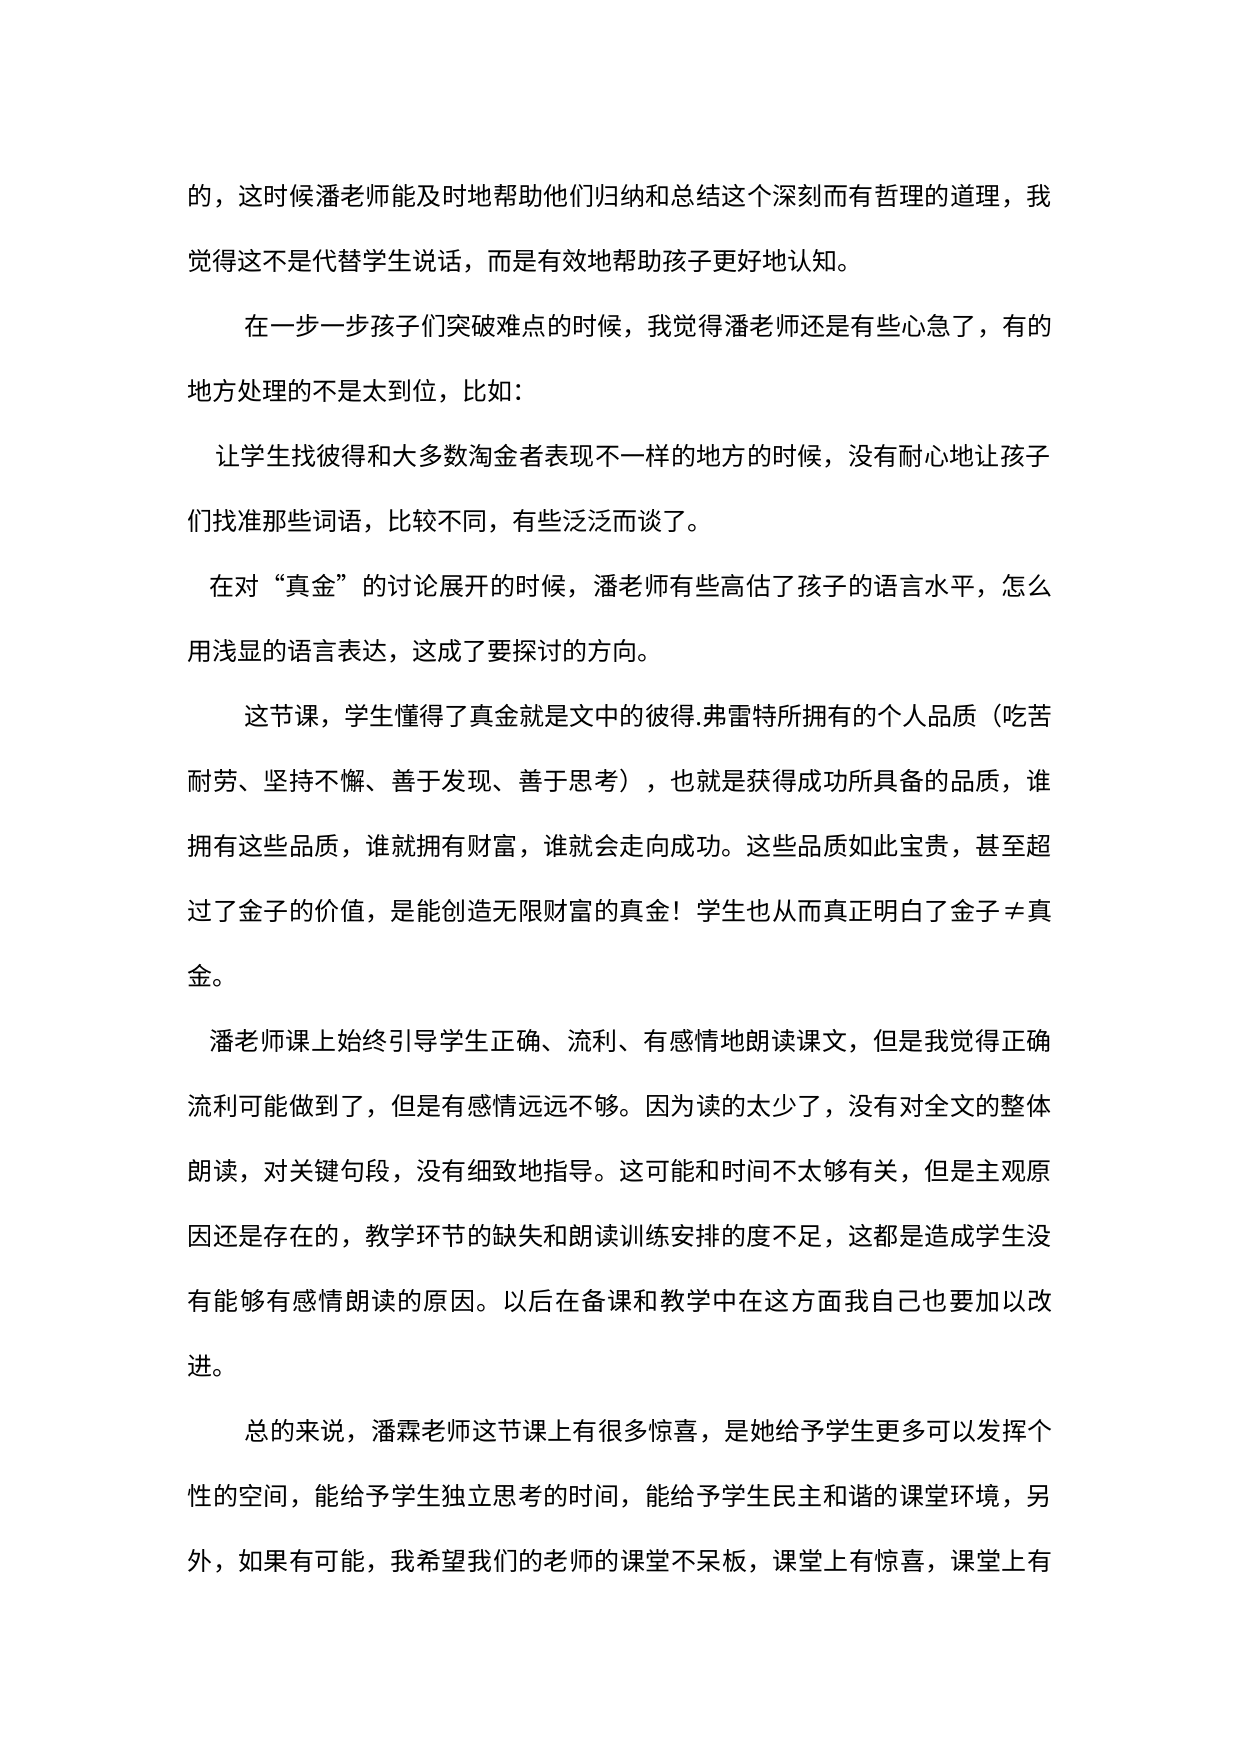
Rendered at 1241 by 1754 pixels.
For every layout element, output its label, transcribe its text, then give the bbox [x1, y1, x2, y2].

text 在对“真金”的讨论展开的时候，潘老师有些高估了孩子的语言水平，怎么用浅显的语言表达，这成了要探讨的方向。 [187, 552, 1053, 682]
text 这节课，学生懂得了真金就是文中的彼得.弗雷特所拥有的个人品质（吃苦耐劳、坚持不懈、善于发现、善于思考），也就是获得成功所具备的品质，谁拥有这些品质，谁就拥有财富，谁就会走向成功。这些品质如此宝贵，甚至超过了金子的价值，是能创造无限财富的真金！学生也从而真正明白了金子≠真金。 [187, 682, 1053, 1007]
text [187, 162, 1053, 292]
text 在一步一步孩子们突破难点的时候，我觉得潘老师还是有些心急了，有的地方处理的不是太到位，比如： [187, 292, 1053, 422]
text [187, 1397, 1053, 1592]
text 潘老师课上始终引导学生正确、流利、有感情地朗读课文，但是我觉得正确流利可能做到了，但是有感情远远不够。因为读的太少了，没有对全文的整体朗读，对关键句段，没有细致地指导。这可能和时间不太够有关，但是主观原因还是存在的，教学环节的缺失和朗读训练安排的度不足，这都是造成学生没有能够有感情朗读的原因。以后在备课和教学中在这方面我自己也要加以改进。 [187, 1007, 1053, 1397]
text 让学生找彼得和大多数淘金者表现不一样的地方的时候，没有耐心地让孩子们找准那些词语，比较不同，有些泛泛而谈了。 [187, 422, 1053, 552]
